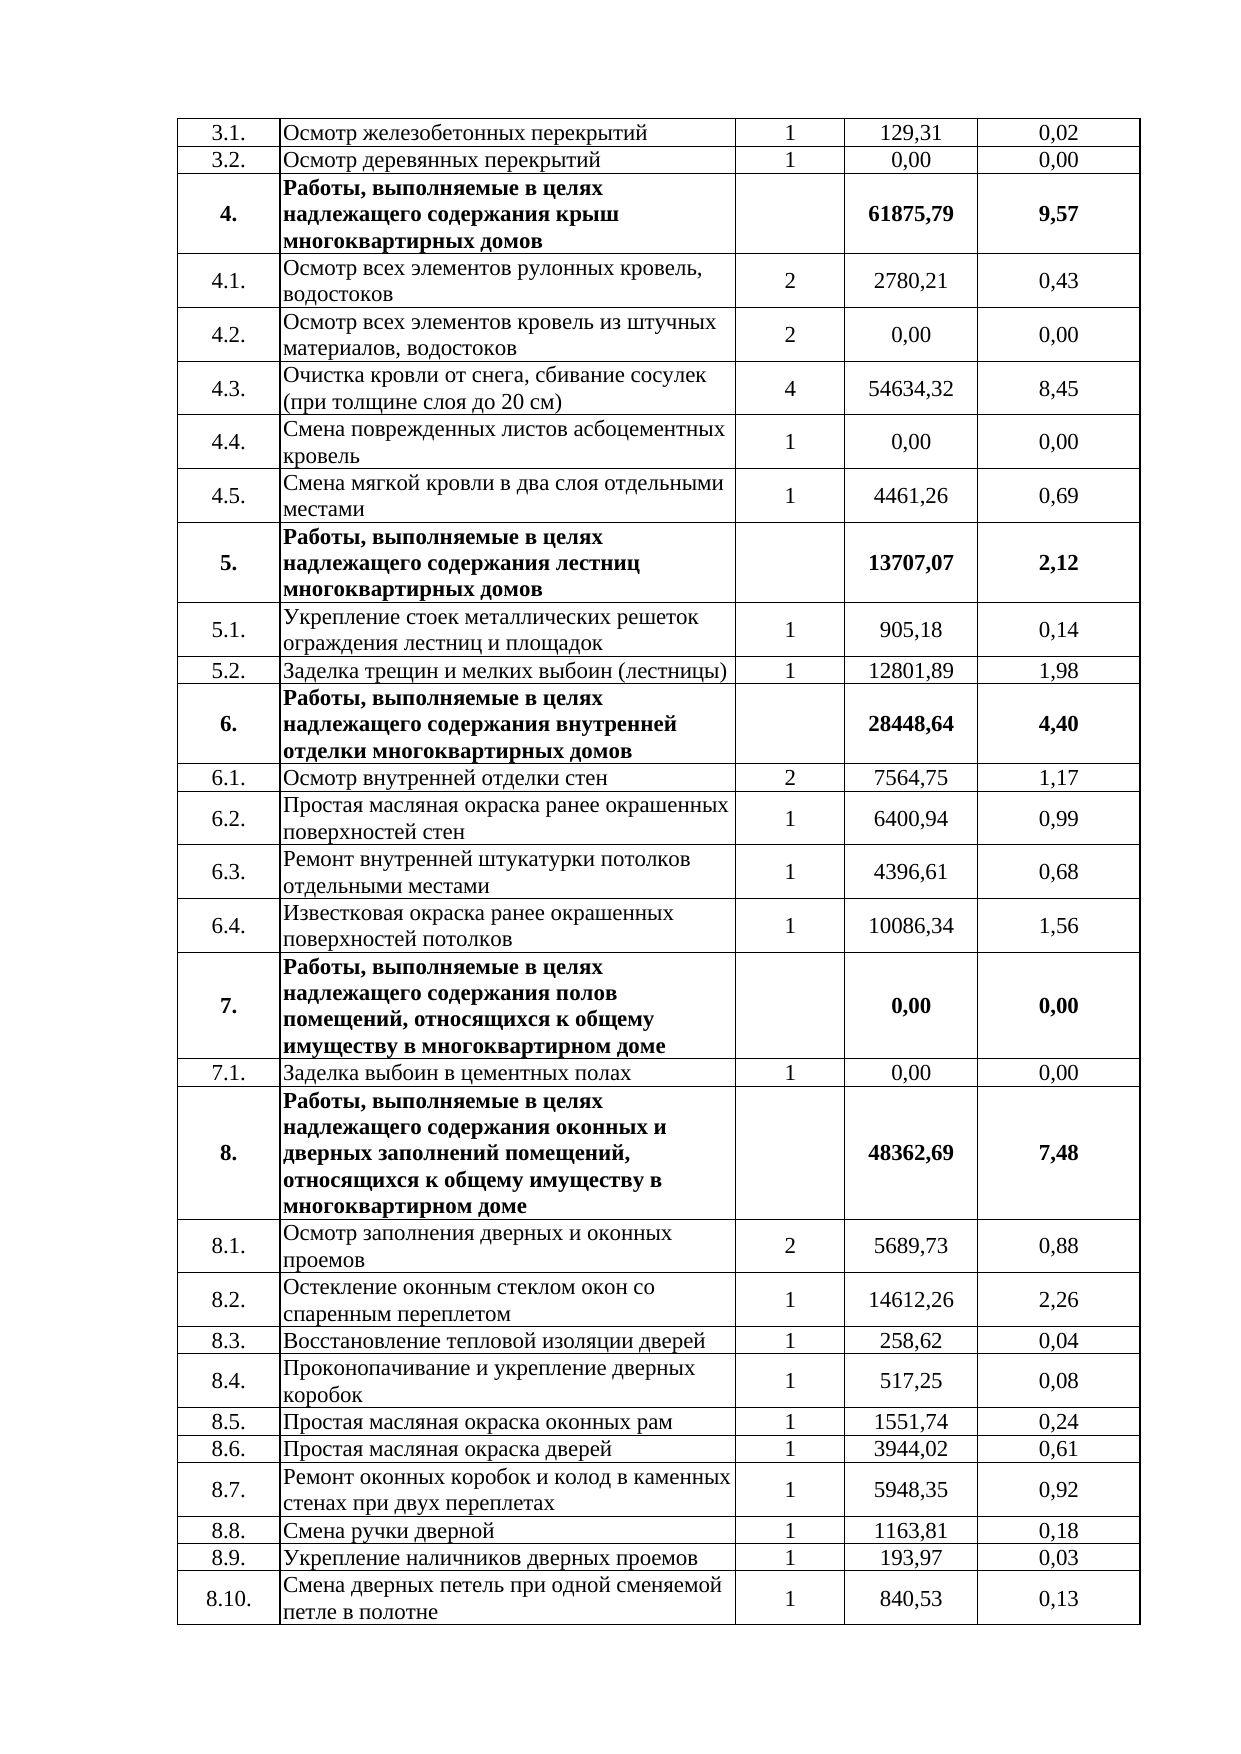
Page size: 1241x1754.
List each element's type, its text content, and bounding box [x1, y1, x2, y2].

table_cell 1163,81 [845, 1517, 977, 1543]
table_cell 1 [736, 1408, 844, 1434]
table_cell 2,12 [978, 523, 1139, 602]
table_cell [736, 174, 844, 253]
table_cell 8.4. [178, 1354, 279, 1407]
table_cell 1 [736, 603, 844, 656]
table_cell 0,00 [978, 415, 1139, 468]
table_cell 905,18 [845, 603, 977, 656]
table_cell 4,40 [978, 684, 1139, 763]
table_cell 1 [736, 1463, 844, 1516]
table_cell Заделка выбоин в цементных полах [281, 1059, 735, 1086]
table_cell 4.1. [178, 254, 279, 307]
table_cell Осмотр всех элементов рулонных кровель, водостоков [281, 254, 735, 307]
table_cell 0,24 [978, 1408, 1139, 1434]
table_cell 1,56 [978, 899, 1139, 952]
table_cell Работы, выполняемые в целях надлежащего содержания полов помещений, относящихся к общему имуществу в многоквартирном доме [281, 953, 735, 1058]
table_cell 1 [736, 1059, 844, 1086]
table_cell 4.2. [178, 308, 279, 361]
table_cell 4396,61 [845, 845, 977, 898]
table_cell Смена дверных петель при одной сменяемой петле в полотне [281, 1571, 735, 1624]
table_cell Ремонт внутренней штукатурки потолков отдельными местами [281, 845, 735, 898]
table_cell 1 [736, 1273, 844, 1326]
table_cell 0,00 [845, 1059, 977, 1086]
table_cell 8.1. [178, 1220, 279, 1272]
table_cell 1 [736, 657, 844, 683]
table_cell 7. [178, 953, 279, 1058]
table_cell 1 [736, 1544, 844, 1570]
table_cell Осмотр железобетонных перекрытий [281, 119, 735, 146]
table_cell Осмотр деревянных перекрытий [281, 147, 735, 173]
table_cell Очистка кровли от снега, сбивание сосулек (при толщине слоя до 20 см) [281, 362, 735, 414]
table_cell 8.5. [178, 1408, 279, 1434]
table_cell 7.1. [178, 1059, 279, 1086]
table_cell 0,00 [978, 1059, 1139, 1086]
table_cell Простая масляная окраска оконных рам [281, 1408, 735, 1434]
table_cell Укрепление наличников дверных проемов [281, 1544, 735, 1570]
table_cell 2,26 [978, 1273, 1139, 1326]
table_cell 517,25 [845, 1354, 977, 1407]
table_cell 4461,26 [845, 469, 977, 522]
table_cell 0,04 [978, 1327, 1139, 1353]
table_cell 5.1. [178, 603, 279, 656]
table_cell [736, 684, 844, 763]
table_cell 4 [736, 362, 844, 414]
table_cell Работы, выполняемые в целях надлежащего содержания оконных и дверных заполнений помещений, относящихся к общему имуществу в многоквартирном доме [281, 1087, 735, 1218]
table_cell 1 [736, 792, 844, 844]
table_cell 4. [178, 174, 279, 253]
table_cell 8.10. [178, 1571, 279, 1624]
table_cell 193,97 [845, 1544, 977, 1570]
table_cell 1 [736, 899, 844, 952]
table_cell Смена мягкой кровли в два слоя отдельными местами [281, 469, 735, 522]
table_cell 28448,64 [845, 684, 977, 763]
table_cell 1 [736, 1327, 844, 1353]
table_cell 4.3. [178, 362, 279, 414]
table_cell 61875,79 [845, 174, 977, 253]
table_cell 8.3. [178, 1327, 279, 1353]
table_cell 0,08 [978, 1354, 1139, 1407]
table_cell 1 [736, 1571, 844, 1624]
table_cell 8.9. [178, 1544, 279, 1570]
table_cell 0,00 [978, 953, 1139, 1058]
table_cell Ремонт оконных коробок и колод в каменных стенах при двух переплетах [281, 1463, 735, 1516]
table_cell 3944,02 [845, 1436, 977, 1462]
table_cell 840,53 [845, 1571, 977, 1624]
table_cell 0,00 [845, 147, 977, 173]
table_cell 8.2. [178, 1273, 279, 1326]
table_cell Известковая окраска ранее окрашенных поверхностей потолков [281, 899, 735, 952]
table_cell 8.6. [178, 1436, 279, 1462]
table_cell Укрепление стоек металлических решеток ограждения лестниц и площадок [281, 603, 735, 656]
table_cell 0,61 [978, 1436, 1139, 1462]
table_cell 6.3. [178, 845, 279, 898]
table_cell Смена поврежденных листов асбоцементных кровель [281, 415, 735, 468]
table_cell 0,43 [978, 254, 1139, 307]
table_cell 0,00 [845, 308, 977, 361]
table_cell 6.1. [178, 764, 279, 791]
table_cell 6.4. [178, 899, 279, 952]
table_cell 1 [736, 1354, 844, 1407]
table_cell 0,14 [978, 603, 1139, 656]
table_cell Восстановление тепловой изоляции дверей [281, 1327, 735, 1353]
table_cell 3.1. [178, 119, 279, 146]
table_cell 6. [178, 684, 279, 763]
table_cell 129,31 [845, 119, 977, 146]
table_cell 1551,74 [845, 1408, 977, 1434]
table_cell 54634,32 [845, 362, 977, 414]
table_cell Остекление оконным стеклом окон со спаренным переплетом [281, 1273, 735, 1326]
table_cell 1 [736, 147, 844, 173]
table_cell 5. [178, 523, 279, 602]
table_cell 48362,69 [845, 1087, 977, 1218]
table_cell 1,17 [978, 764, 1139, 791]
table_cell 7564,75 [845, 764, 977, 791]
table_cell 4.4. [178, 415, 279, 468]
table_cell Простая масляная окраска ранее окрашенных поверхностей стен [281, 792, 735, 844]
table_cell [736, 1087, 844, 1218]
table_cell Простая масляная окраска дверей [281, 1436, 735, 1462]
table_cell [736, 953, 844, 1058]
table_cell 2780,21 [845, 254, 977, 307]
table_cell 0,99 [978, 792, 1139, 844]
table_cell Работы, выполняемые в целях надлежащего содержания крыш многоквартирных домов [281, 174, 735, 253]
table_cell 13707,07 [845, 523, 977, 602]
table_cell 0,68 [978, 845, 1139, 898]
table_cell 2 [736, 254, 844, 307]
table_cell 0,69 [978, 469, 1139, 522]
table_cell Осмотр всех элементов кровель из штучных материалов, водостоков [281, 308, 735, 361]
table_cell 8. [178, 1087, 279, 1218]
table_cell 0,18 [978, 1517, 1139, 1543]
table_cell 3.2. [178, 147, 279, 173]
table_cell 8.8. [178, 1517, 279, 1543]
table_cell 0,00 [845, 415, 977, 468]
table_cell 2 [736, 764, 844, 791]
table_cell 8.7. [178, 1463, 279, 1516]
table_cell 10086,34 [845, 899, 977, 952]
table_cell 6400,94 [845, 792, 977, 844]
table_cell Проконопачивание и укрепление дверных коробок [281, 1354, 735, 1407]
table_cell 7,48 [978, 1087, 1139, 1218]
table_cell 1 [736, 469, 844, 522]
table_cell 8,45 [978, 362, 1139, 414]
table_cell 1 [736, 415, 844, 468]
table_cell [736, 523, 844, 602]
table_cell 0,00 [845, 953, 977, 1058]
table_cell 5.2. [178, 657, 279, 683]
table_cell Работы, выполняемые в целях надлежащего содержания лестниц многоквартирных домов [281, 523, 735, 602]
table_cell 5689,73 [845, 1220, 977, 1272]
table_cell 2 [736, 1220, 844, 1272]
table_cell 0,13 [978, 1571, 1139, 1624]
table_cell 4.5. [178, 469, 279, 522]
table_cell 14612,26 [845, 1273, 977, 1326]
table_cell 1 [736, 119, 844, 146]
table_cell 0,00 [978, 308, 1139, 361]
table_cell Заделка трещин и мелких выбоин (лестницы) [281, 657, 735, 683]
table_cell 1 [736, 1436, 844, 1462]
table_cell 0,88 [978, 1220, 1139, 1272]
table_cell 0,03 [978, 1544, 1139, 1570]
table_cell 258,62 [845, 1327, 977, 1353]
table_cell 0,02 [978, 119, 1139, 146]
table_cell 2 [736, 308, 844, 361]
table_cell Работы, выполняемые в целях надлежащего содержания внутренней отделки многоквартирных домов [281, 684, 735, 763]
table_cell 6.2. [178, 792, 279, 844]
table_cell 0,92 [978, 1463, 1139, 1516]
table_cell Осмотр заполнения дверных и оконных проемов [281, 1220, 735, 1272]
table_cell 1 [736, 845, 844, 898]
table_cell 5948,35 [845, 1463, 977, 1516]
table_cell 9,57 [978, 174, 1139, 253]
table_cell 0,00 [978, 147, 1139, 173]
table_cell Осмотр внутренней отделки стен [281, 764, 735, 791]
table_cell 1 [736, 1517, 844, 1543]
table_cell 1,98 [978, 657, 1139, 683]
table_cell 12801,89 [845, 657, 977, 683]
table_cell Смена ручки дверной [281, 1517, 735, 1543]
